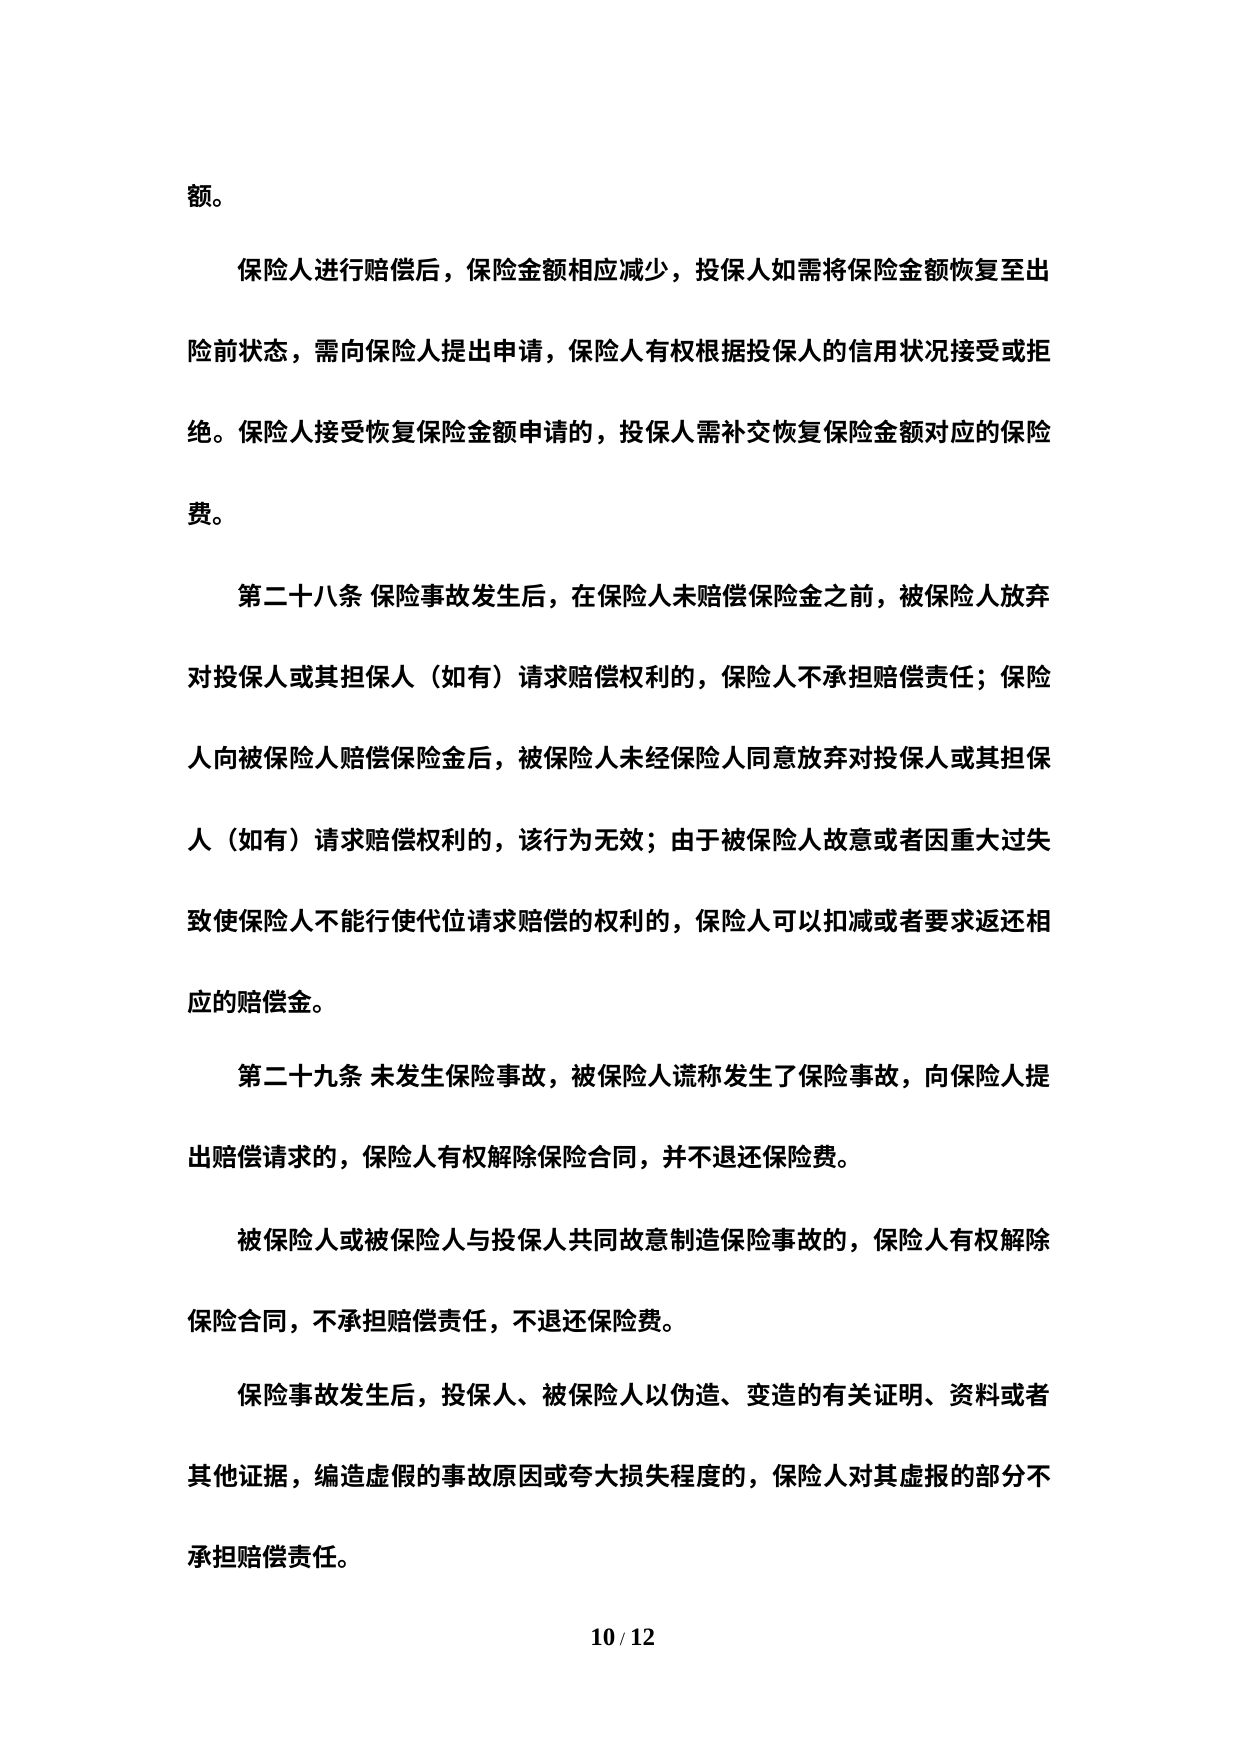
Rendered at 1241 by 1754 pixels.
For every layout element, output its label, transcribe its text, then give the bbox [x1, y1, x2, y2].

text 保险事故发生后，投保人、被保险人以伪造、变造的有关证明、资料或者其他证据，编造虚假的事故原因或夸大损失程度的，保险人对其虚报的部分不承担赔偿责任。 [187, 1361, 1053, 1588]
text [187, 162, 1053, 227]
text 被保险人或被保险人与投保人共同故意制造保险事故的，保险人有权解除保险合同，不承担赔偿责任，不退还保险费。 [187, 1206, 1053, 1352]
text 保险人进行赔偿后，保险金额相应减少，投保人如需将保险金额恢复至出险前状态，需向保险人提出申请，保险人有权根据投保人的信用状况接受或拒绝。保险人接受恢复保险金额申请的，投保人需补交恢复保险金额对应的保险费。 [187, 236, 1053, 545]
text 第二十八条 保险事故发生后，在保险人未赔偿保险金之前，被保险人放弃对投保人或其担保人（如有）请求赔偿权利的，保险人不承担赔偿责任；保险人向被保险人赔偿保险金后，被保险人未经保险人同意放弃对投保人或其担保人（如有）请求赔偿权利的，该行为无效；由于被保险人故意或者因重大过失致使保险人不能行使代位请求赔偿的权利的，保险人可以扣减或者要求返还相应的赔偿金。 [187, 562, 1053, 1033]
text 第二十九条 未发生保险事故，被保险人谎称发生了保险事故，向保险人提出赔偿请求的，保险人有权解除保险合同，并不退还保险费。 [187, 1042, 1053, 1188]
